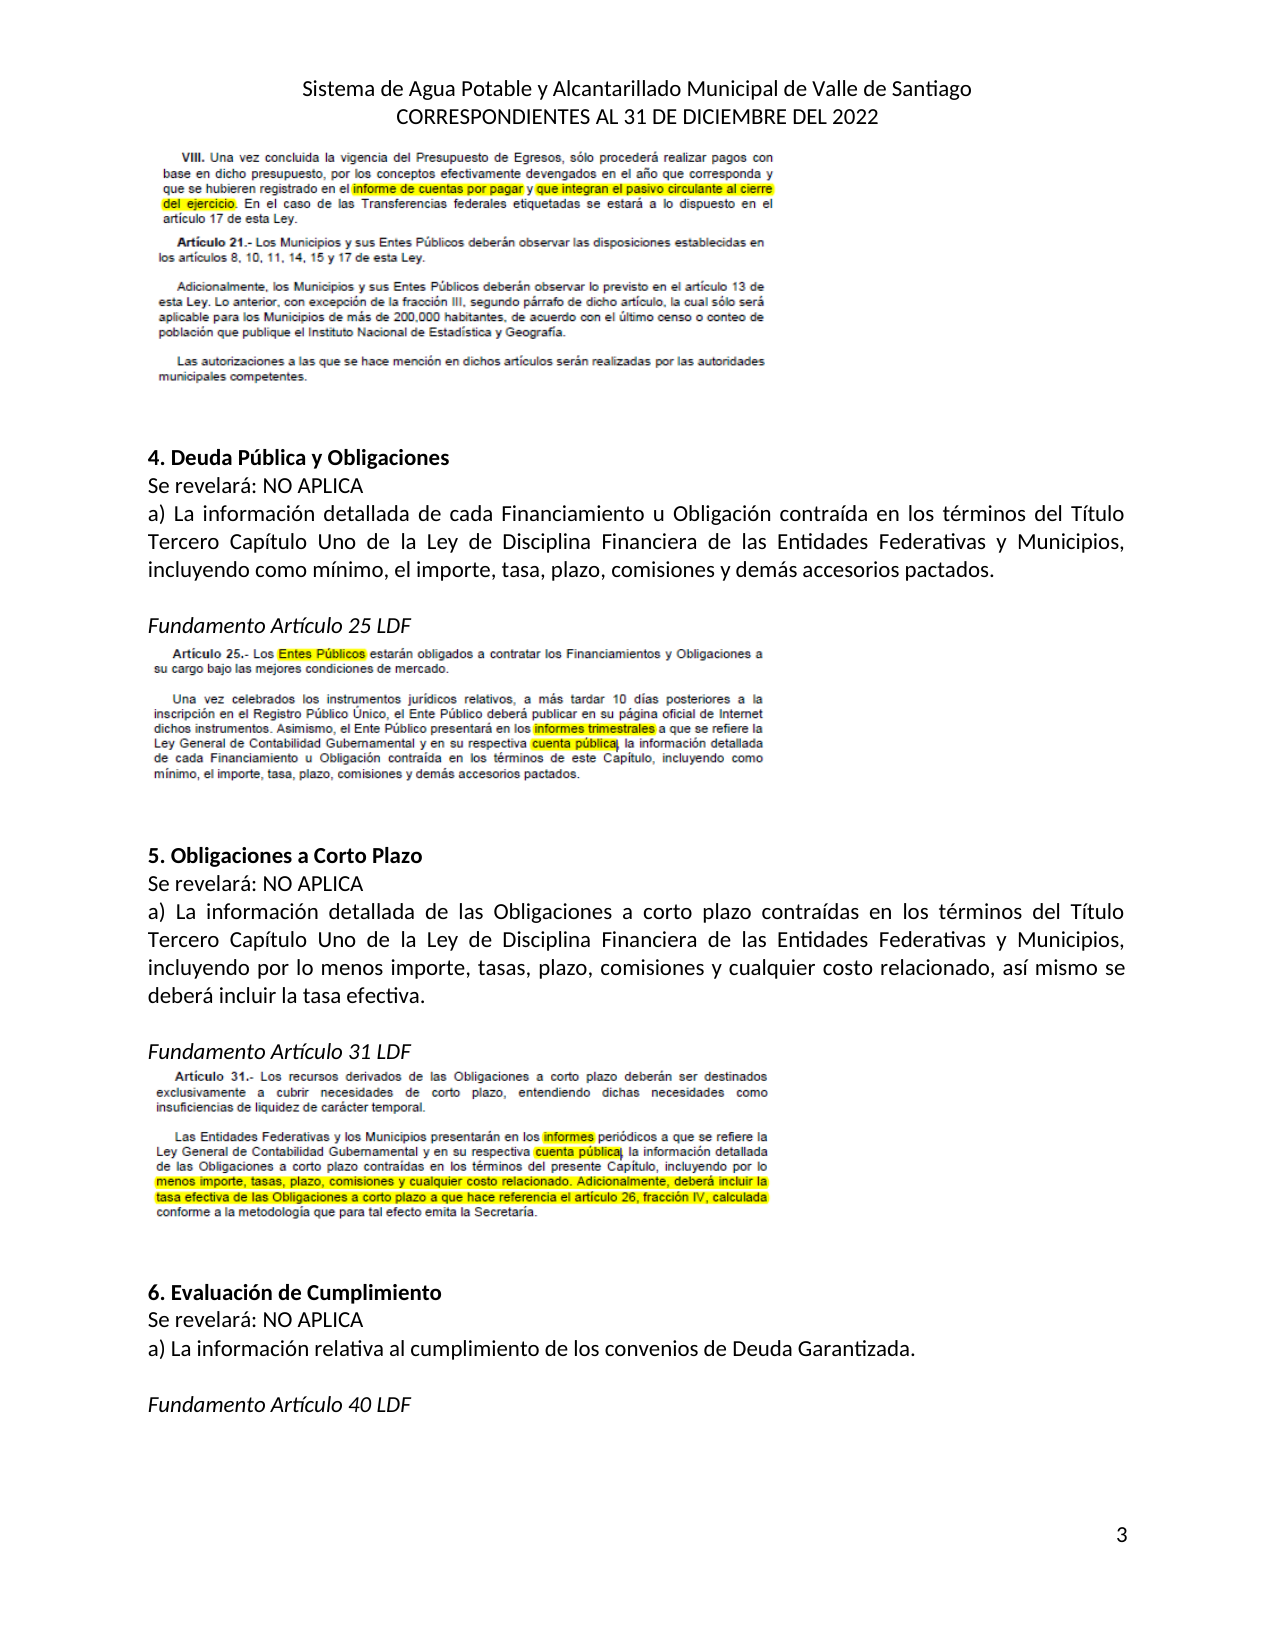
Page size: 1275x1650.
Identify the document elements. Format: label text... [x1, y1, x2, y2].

text Se revelará: NO APLICA [148, 1306, 1127, 1334]
text 5. Obligaciones a Corto Plazo [148, 841, 1127, 869]
text Fundamento Artículo 40 LDF [148, 1390, 1127, 1418]
text Fundamento Artículo 25 LDF [148, 611, 1127, 639]
text Fundamento Artículo 31 LDF [148, 1037, 1127, 1065]
text 6. Evaluación de Cumplimiento [148, 1278, 1127, 1306]
text 4. Deuda Pública y Obligaciones [148, 443, 1127, 471]
text Se revelará: NO APLICA [148, 471, 1127, 499]
text Se revelará: NO APLICA [148, 869, 1127, 897]
picture [147, 147, 779, 387]
text a) La información relativa al cumplimiento de los convenios de Deuda Garantizada. [148, 1334, 1127, 1362]
text a) La información detallada de las Obligaciones a corto plazo contraídas en los términos del Título Tercero Capítulo Uno de la Ley de Disciplina Financiera de las Entidades Federativas y Municipios, incluyendo por lo menos importe, tasas, plazo, comisiones y cualquier costo relacionado, así mismo se deberá incluir la tasa efectiva. [148, 897, 1127, 1009]
text a) La información detallada de cada Financiamiento u Obligación contraída en los términos del Título Tercero Capítulo Uno de la Ley de Disciplina Financiera de las Entidades Federativas y Municipios, incluyendo como mínimo, el importe, tasa, plazo, comisiones y demás accesorios pactados. [148, 499, 1127, 583]
picture [147, 1065, 776, 1222]
picture [147, 639, 767, 785]
